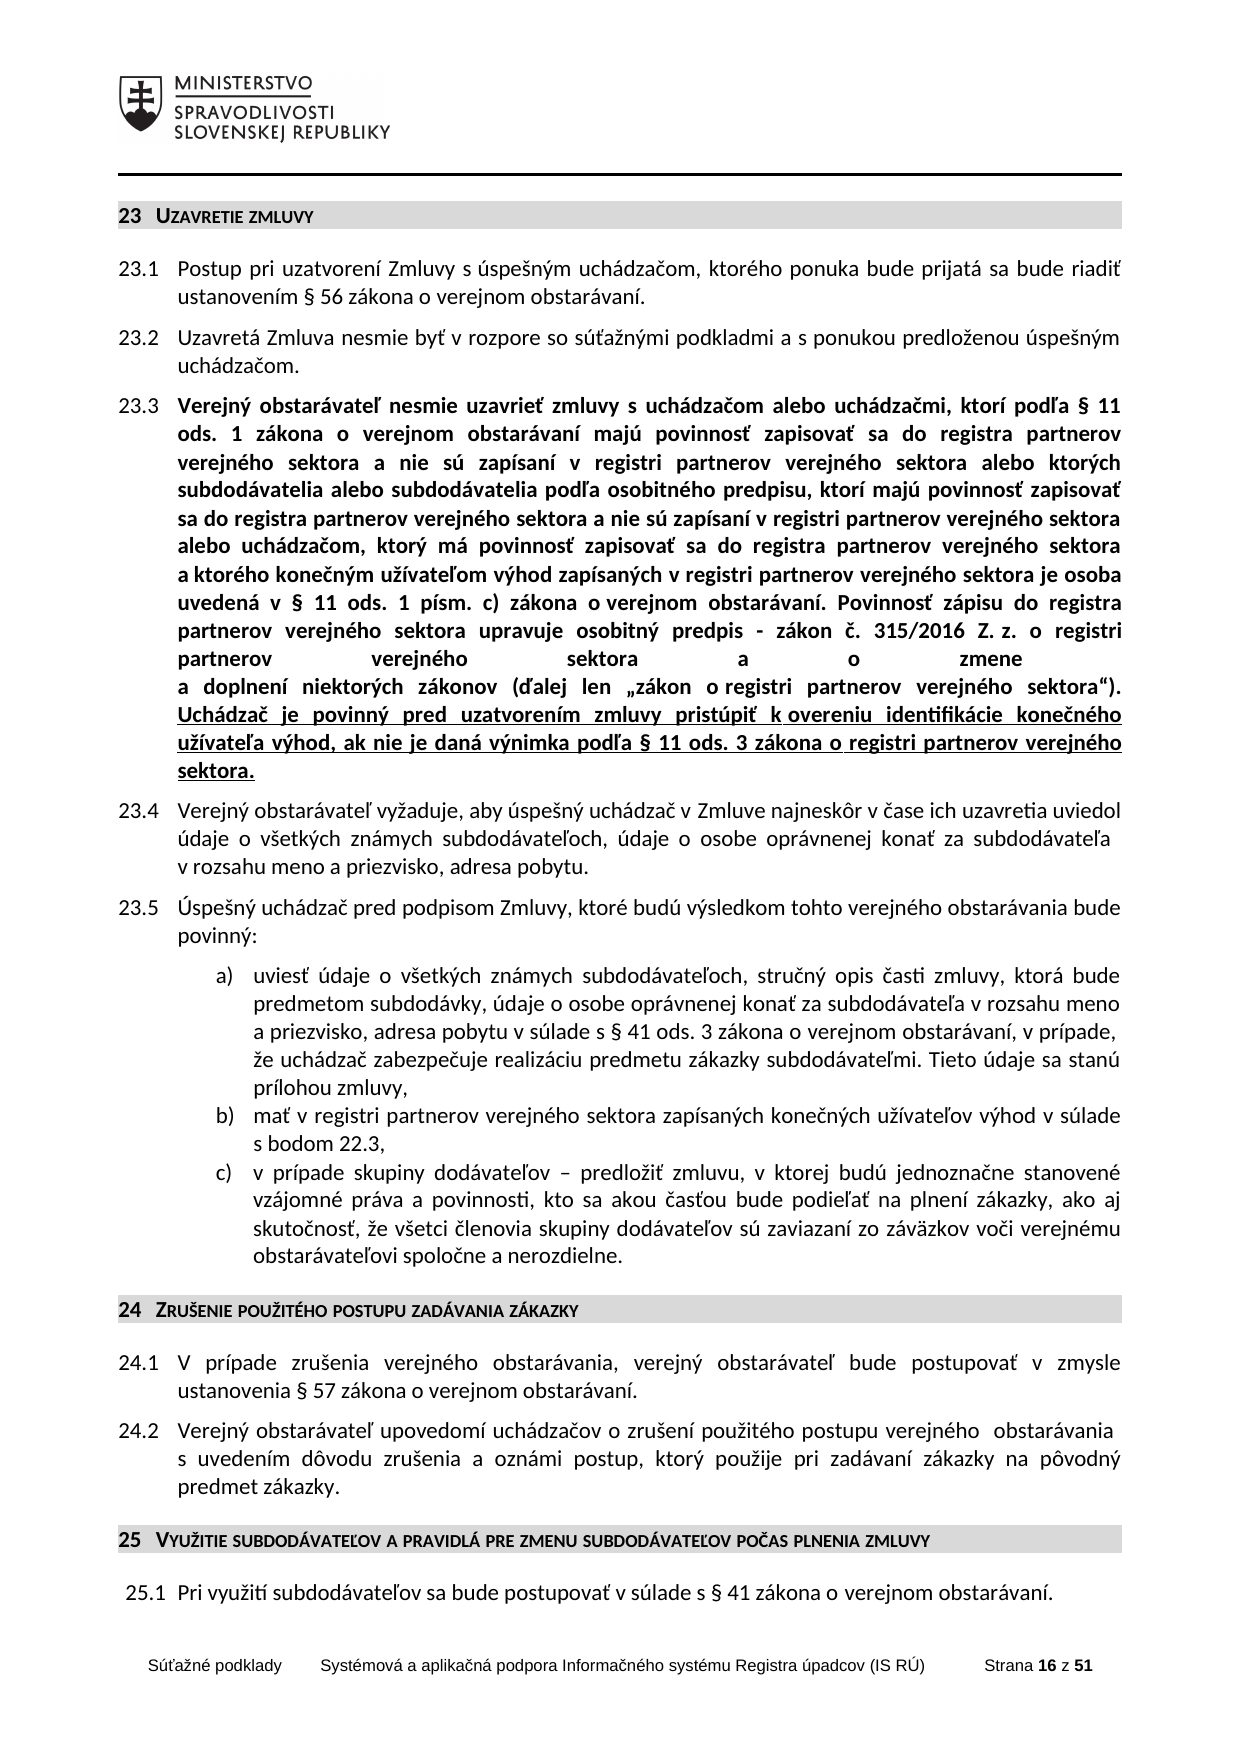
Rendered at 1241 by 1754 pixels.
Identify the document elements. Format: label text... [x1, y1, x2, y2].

list Verejný obstarávateľ vyžaduje, aby úspešný uchádzač v Zmluve najneskôr v čase ich uzavretia uviedol údaje o všetkých známych subdodávateľoch, údaje o osobe oprávnenej konať za subdodávateľa v rozsahu meno a priezvisko, adresa pobytu. [118, 796, 1122, 880]
list Úspešný uchádzač pred podpisom Zmluvy, ktoré budú výsledkom tohto verejného obstarávania bude povinný: [118, 893, 1122, 949]
list Pri využití subdodávateľov sa bude postupovať v súlade s § 41 zákona o verejnom obstarávaní. [125, 1578, 1122, 1606]
list Uzavretá Zmluva nesmie byť v rozpore so súťažnými podkladmi a s ponukou predloženou úspešným uchádzačom. [118, 323, 1122, 379]
subtitle Uzavretie zmluvy [118, 201, 1122, 229]
list Verejný obstarávateľ upovedomí uchádzačov o zrušení použitého postupu verejného obstarávania s uvedením dôvodu zrušenia a oznámi postup, ktorý použije pri zadávaní zákazky na pôvodný predmet zákazky. [118, 1416, 1122, 1500]
list Postup pri uzatvorení Zmluvy s úspešným uchádzačom, ktorého ponuka bude prijatá sa bude riadiť ustanovením § 56 zákona o verejnom obstarávaní. [118, 254, 1122, 311]
list V prípade zrušenia verejného obstarávania, verejný obstarávateľ bude postupovať v zmysle ustanovenia § 57 zákona o verejnom obstarávaní. [118, 1348, 1122, 1404]
subtitle Využitie subdodávateľov a pravidlá pre zmenu subdodávateľov počas plnenia zmluvy [118, 1525, 1122, 1553]
list mať v registri partnerov verejného sektora zapísaných konečných užívateľov výhod v súlade s bodom 22.3, [216, 1102, 1122, 1158]
picture [118, 73, 390, 144]
list uviesť údaje o všetkých známych subdodávateľoch, stručný opis časti zmluvy, ktorá bude predmetom subdodávky, údaje o osobe oprávnenej konať za subdodávateľa v rozsahu meno a priezvisko, adresa pobytu v súlade s § 41 ods. 3 zákona o verejnom obstarávaní, v prípade, že uchádzač zabezpečuje realizáciu predmetu zákazky subdodávateľmi. Tieto údaje sa stanú prílohou zmluvy, [216, 961, 1122, 1102]
list v prípade skupiny dodávateľov – predložiť zmluvu, v ktorej budú jednoznačne stanovené vzájomné práva a povinnosti, kto sa akou časťou bude podieľať na plnení zákazky, ako aj skutočnosť, že všetci členovia skupiny dodávateľov sú zaviazaní zo záväzkov voči verejnému obstarávateľovi spoločne a nerozdielne. [216, 1158, 1122, 1270]
list Verejný obstarávateľ nesmie uzavrieť zmluvy s uchádzačom alebo uchádzačmi, ktorí podľa § 11 ods. 1 zákona o verejnom obstarávaní majú povinnosť zapisovať sa do registra partnerov verejného sektora a nie sú zapísaní v registri partnerov verejného sektora alebo ktorých subdodávatelia alebo subdodávatelia podľa osobitného predpisu, ktorí majú povinnosť zapisovať sa do registra partnerov verejného sektora a nie sú zapísaní v registri partnerov verejného sektora alebo uchádzačom, ktorý má povinnosť zapisovať sa do registra partnerov verejného sektora a ktorého konečným užívateľom výhod zapísaných v registri partnerov verejného sektora je osoba uvedená v § 11 ods. 1 písm. c) zákona o verejnom obstarávaní. Povinnosť zápisu do registra partnerov verejného sektora upravuje osobitný predpis - zákon č. 315/2016 Z. z. o registri partnerov verejného sektora a o zmene a doplnení niektorých zákonov (ďalej len „zákon o registri partnerov verejného sektora“). Uchádzač je povinný pred uzatvorením zmluvy pristúpiť k overeniu identifikácie konečného užívateľa výhod, ak nie je daná výnimka podľa § 11 ods. 3 zákona o registri partnerov verejného sektora. [118, 392, 1122, 784]
subtitle Zrušenie použitého postupu zadávania zákazky [118, 1295, 1122, 1323]
